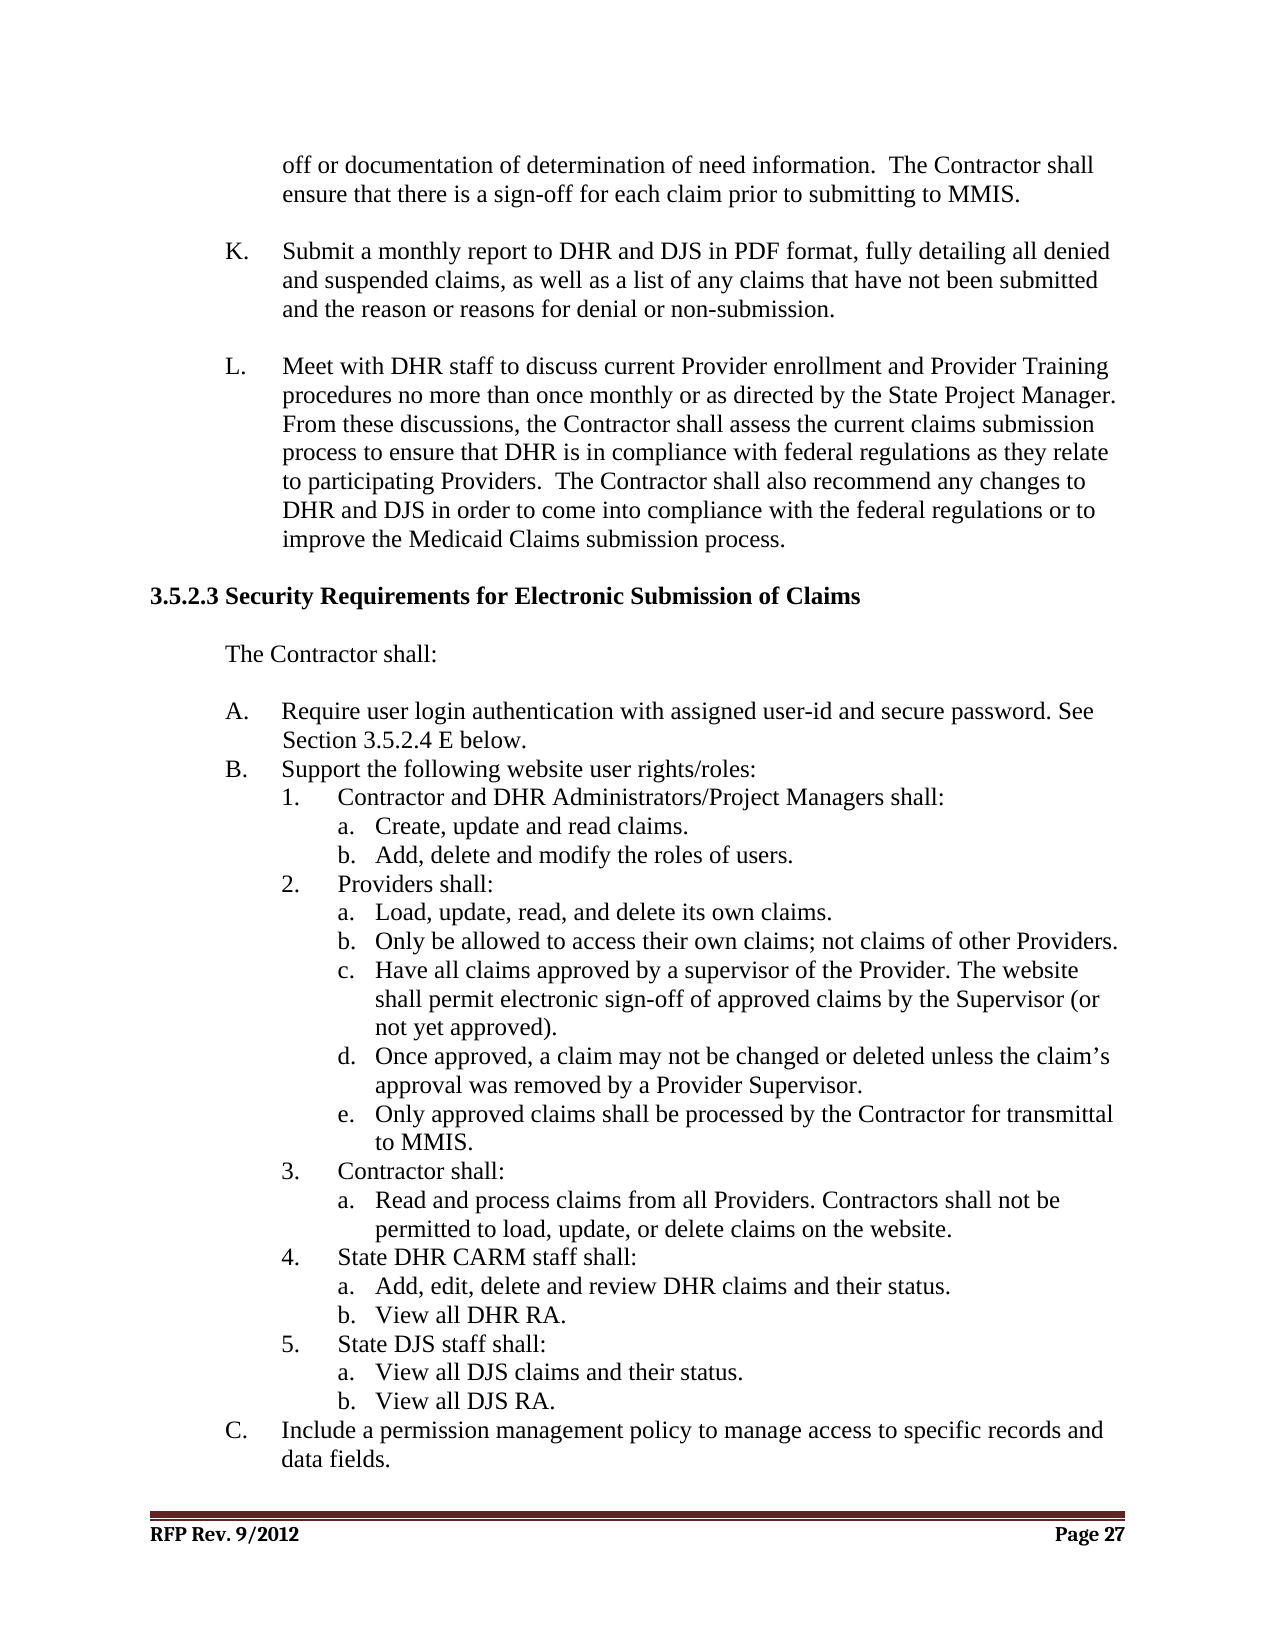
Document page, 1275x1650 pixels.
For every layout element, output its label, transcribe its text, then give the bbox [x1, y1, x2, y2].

text 2. Providers shall: [281, 869, 1125, 897]
list View all DJS RA. [337, 1386, 1125, 1415]
list Require user login authentication with assigned user-id and secure password. See Section 3.5.2.4 E below. [225, 696, 1125, 754]
text 3. Contractor shall: [281, 1156, 1125, 1185]
list The Contractor shall: [225, 639, 1125, 667]
list Only approved claims shall be processed by the Contractor for transmittal to MMIS. [337, 1099, 1125, 1156]
list Once approved, a claim may not be changed or deleted unless the claim’s approval was removed by a Provider Supervisor. [337, 1041, 1125, 1099]
list Include a permission management policy to manage access to specific records and data fields. [225, 1415, 1125, 1472]
list Have all claims approved by a supervisor of the Provider. The website shall permit electronic sign-off of approved claims by the Supervisor (or not yet approved). [337, 955, 1125, 1041]
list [225, 150, 1125, 207]
list Create, update and read claims. [337, 811, 1125, 840]
list Only be allowed to access their own claims; not claims of other Providers. [337, 926, 1125, 955]
list Add, delete and modify the roles of users. [337, 840, 1125, 869]
list View all DHR RA. [337, 1300, 1125, 1329]
text 5. State DJS staff shall: [281, 1329, 1125, 1357]
list Meet with DHR staff to discuss current Provider enrollment and Provider Training procedures no more than once monthly or as directed by the State Project Manager. From these discussions, the Contractor shall assess the current claims submission process to ensure that DHR is in compliance with federal regulations as they relate to participating Providers. The Contractor shall also recommend any changes to DHR and DJS in order to come into compliance with the federal regulations or to improve the Medicaid Claims submission process. [225, 351, 1125, 552]
text 4. State DHR CARM staff shall: [281, 1242, 1125, 1271]
list Submit a monthly report to DHR and DJS in PDF format, fully detailing all denied and suspended claims, as well as a list of any claims that have not been submitted and the reason or reasons for denial or non-submission. [225, 236, 1125, 322]
list View all DJS claims and their status. [337, 1357, 1125, 1386]
list Add, edit, delete and review DHR claims and their status. [337, 1271, 1125, 1300]
list 1. Contractor and DHR Administrators/Project Managers shall: [281, 782, 1125, 811]
list Read and process claims from all Providers. Contractors shall not be permitted to load, update, or delete claims on the website. [337, 1185, 1125, 1242]
list Support the following website user rights/roles: [225, 754, 1125, 782]
list Security Requirements for Electronic Submission of Claims [150, 581, 1125, 610]
list Load, update, read, and delete its own claims. [337, 897, 1125, 926]
